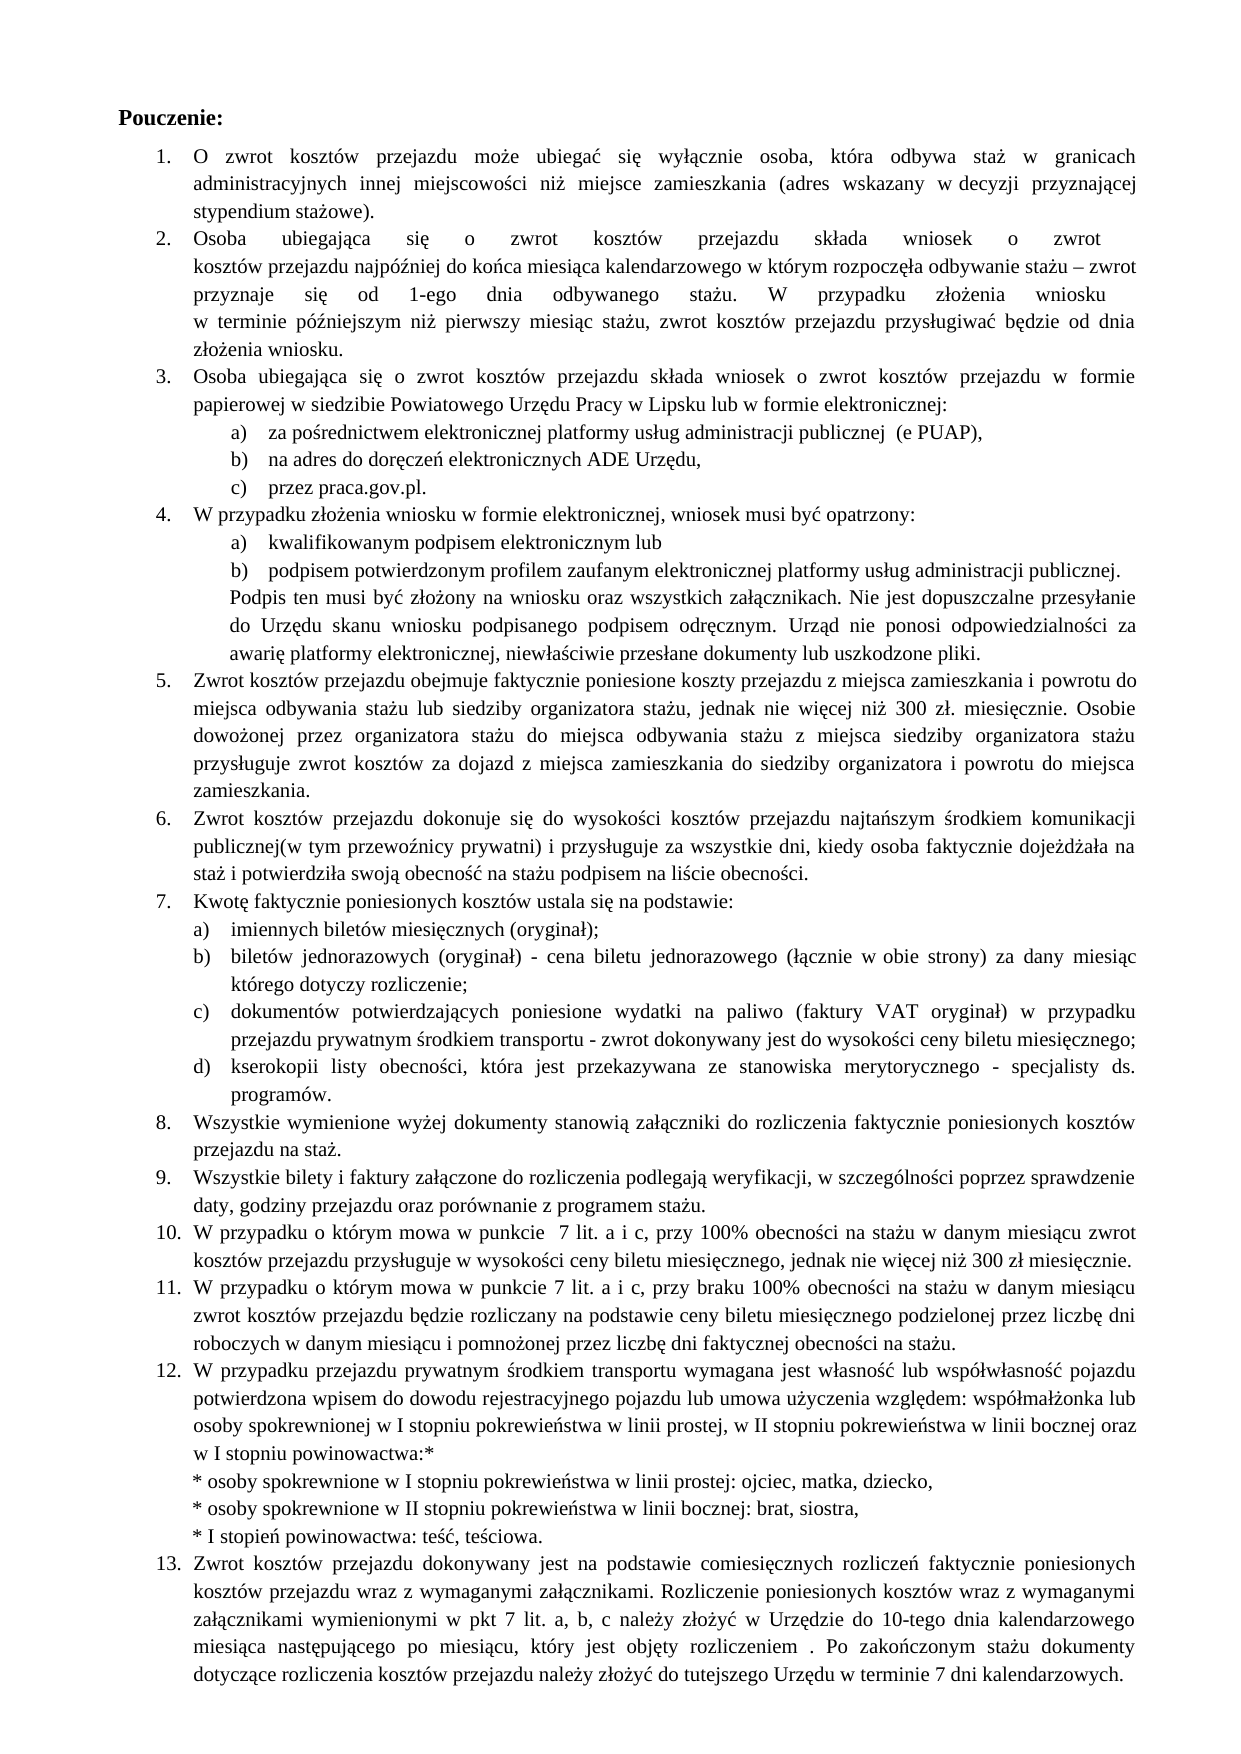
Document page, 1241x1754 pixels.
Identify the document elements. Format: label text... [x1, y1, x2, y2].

list podpisem potwierdzonym profilem zaufanym elektronicznej platformy usług administracji publicznej. [231, 558, 1137, 582]
list kwalifikowanym podpisem elektronicznym lub [231, 530, 1137, 554]
text Podpis ten musi być złożony na wniosku oraz wszystkich załącznikach. Nie jest dopuszczalne przesyłanie do Urzędu skanu wniosku podpisanego podpisem odręcznym. Urząd nie ponosi odpowiedzialności za awarię platformy elektronicznej, niewłaściwie przesłane dokumenty lub uszkodzone pliki. [229, 585, 1137, 664]
text * osoby spokrewnione w I stopniu pokrewieństwa w linii prostej: ojciec, matka, dziecko, [118, 1468, 1137, 1493]
list W przypadku o którym mowa w punkcie 7 lit. a i c, przy braku 100% obecności na stażu w danym miesiącu zwrot kosztów przejazdu będzie rozliczany na podstawie ceny biletu miesięcznego podzielonej przez liczbę dni roboczych w danym miesiącu i pomnożonej przez liczbę dni faktycznej obecności na stażu. [156, 1275, 1137, 1354]
list biletów jednorazowych (oryginał) - cena biletu jednorazowego (łącznie w obie strony) za dany miesiąc którego dotyczy rozliczenie; [193, 944, 1137, 996]
list Osoba ubiegająca się o zwrot kosztów przejazdu składa wniosek o zwrot kosztów przejazdu w formie papierowej w siedzibie Powiatowego Urzędu Pracy w Lipsku lub w formie elektronicznej: [156, 364, 1137, 416]
list dokumentów potwierdzających poniesione wydatki na paliwo (faktury VAT oryginał) w przypadku przejazdu prywatnym środkiem transportu - zwrot dokonywany jest do wysokości ceny biletu miesięcznego; [193, 999, 1137, 1051]
list kserokopii listy obecności, która jest przekazywana ze stanowiska merytorycznego - specjalisty ds. programów. [193, 1054, 1137, 1106]
list W przypadku o którym mowa w punkcie 7 lit. a i c, przy 100% obecności na stażu w danym miesiącu zwrot kosztów przejazdu przysługuje w wysokości ceny biletu miesięcznego, jednak nie więcej niż 300 zł miesięcznie. [156, 1220, 1137, 1272]
list W przypadku przejazdu prywatnym środkiem transportu wymagana jest własność lub współwłasność pojazdu potwierdzona wpisem do dowodu rejestracyjnego pojazdu lub umowa użyczenia względem: współmałżonka lub osoby spokrewnionej w I stopniu pokrewieństwa w linii prostej, w II stopniu pokrewieństwa w linii bocznej oraz w I stopniu powinowactwa:* [156, 1358, 1137, 1465]
list O zwrot kosztów przejazdu może ubiegać się wyłącznie osoba, która odbywa staż w granicach administracyjnych innej miejscowości niż miejsce zamieszkania (adres wskazany w decyzji przyznającej stypendium stażowe). [156, 143, 1137, 223]
text * osoby spokrewnione w II stopniu pokrewieństwa w linii bocznej: brat, siostra, [118, 1496, 1137, 1520]
list Zwrot kosztów przejazdu obejmuje faktycznie poniesione koszty przejazdu z miejsca zamieszkania i powrotu do miejsca odbywania stażu lub siedziby organizatora stażu, jednak nie więcej niż 300 zł. miesięcznie. Osobie dowożonej przez organizatora stażu do miejsca odbywania stażu z miejsca siedziby organizatora stażu przysługuje zwrot kosztów za dojazd z miejsca zamieszkania do siedziby organizatora i powrotu do miejsca zamieszkania. [156, 668, 1137, 802]
list W przypadku złożenia wniosku w formie elektronicznej, wniosek musi być opatrzony: [156, 502, 1137, 526]
text Pouczenie: [118, 104, 1137, 130]
list Wszystkie wymienione wyżej dokumenty stanowią załączniki do rozliczenia faktycznie poniesionych kosztów przejazdu na staż. [156, 1110, 1137, 1161]
list za pośrednictwem elektronicznej platformy usług administracji publicznej (e PUAP), [231, 419, 1137, 444]
list na adres do doręczeń elektronicznych ADE Urzędu, [231, 447, 1137, 471]
list Zwrot kosztów przejazdu dokonywany jest na podstawie comiesięcznych rozliczeń faktycznie poniesionych kosztów przejazdu wraz z wymaganymi załącznikami. Rozliczenie poniesionych kosztów wraz z wymaganymi załącznikami wymienionymi w pkt 7 lit. a, b, c należy złożyć w Urzędzie do 10-tego dnia kalendarzowego miesiąca następującego po miesiącu, który jest objęty rozliczeniem . Po zakończonym stażu dokumenty dotyczące rozliczenia kosztów przejazdu należy złożyć do tutejszego Urzędu w terminie 7 dni kalendarzowych. [156, 1551, 1137, 1686]
text * I stopień powinowactwa: teść, teściowa. [118, 1524, 1137, 1548]
list Wszystkie bilety i faktury załączone do rozliczenia podlegają weryfikacji, w szczególności poprzez sprawdzenie daty, godziny przejazdu oraz porównanie z programem stażu. [156, 1165, 1137, 1217]
list imiennych biletów miesięcznych (oryginał); [193, 916, 1137, 941]
list Osoba ubiegająca się o zwrot kosztów przejazdu składa wniosek o zwrot kosztów przejazdu najpóźniej do końca miesiąca kalendarzowego w którym rozpoczęła odbywanie stażu – zwrot przyznaje się od 1-ego dnia odbywanego stażu. W przypadku złożenia wniosku w terminie późniejszym niż pierwszy miesiąc stażu, zwrot kosztów przejazdu przysługiwać będzie od dnia złożenia wniosku. [156, 226, 1137, 361]
list Kwotę faktycznie poniesionych kosztów ustala się na podstawie: [156, 889, 1137, 913]
list przez praca.gov.pl. [231, 475, 1137, 499]
list Zwrot kosztów przejazdu dokonuje się do wysokości kosztów przejazdu najtańszym środkiem komunikacji publicznej(w tym przewoźnicy prywatni) i przysługuje za wszystkie dni, kiedy osoba faktycznie dojeżdżała na staż i potwierdziła swoją obecność na stażu podpisem na liście obecności. [156, 806, 1137, 885]
